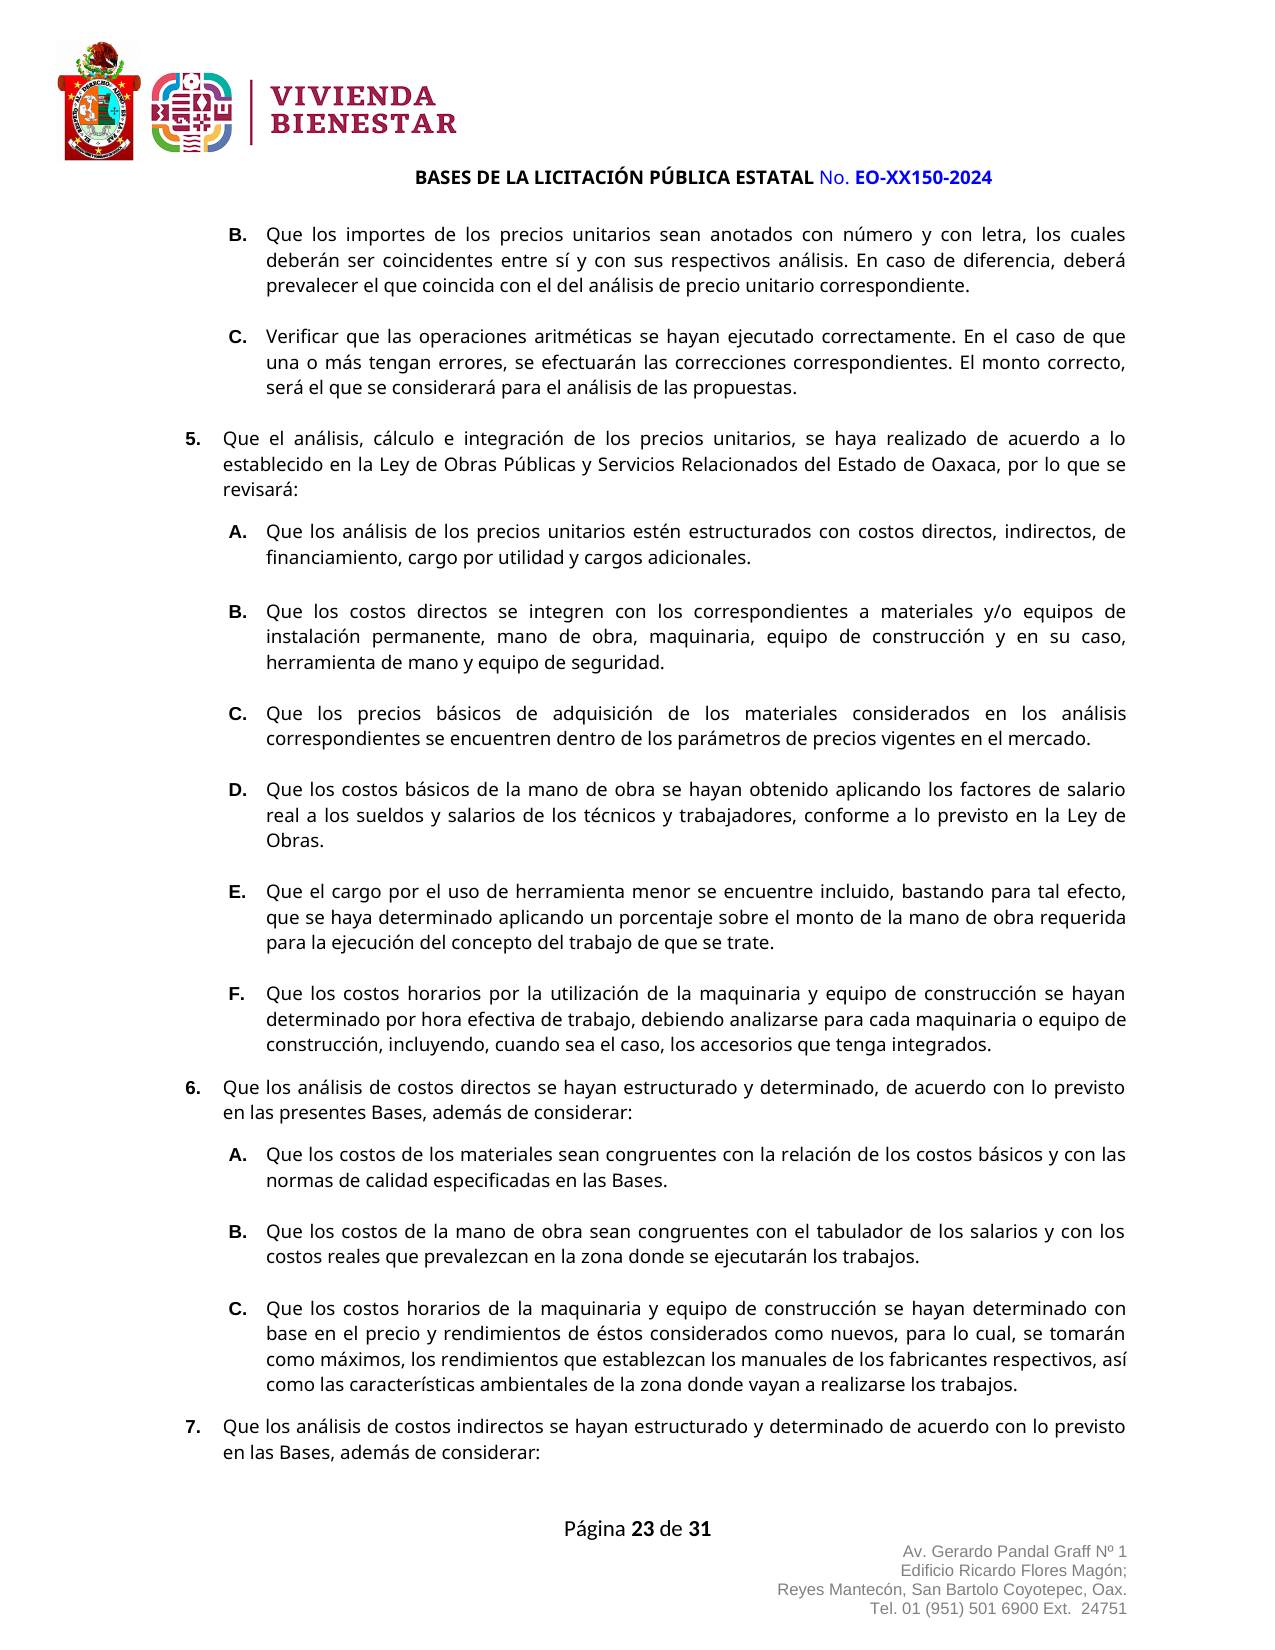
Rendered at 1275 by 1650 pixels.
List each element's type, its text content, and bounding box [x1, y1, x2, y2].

list Que los costos horarios por la utilización de la maquinaria y equipo de construcción se hayan determinado por hora efectiva de trabajo, debiendo analizarse para cada maquinaria o equipo de construcción, incluyendo, cuando sea el caso, los accesorios que tenga integrados. [228, 981, 1127, 1057]
list Que los análisis de los precios unitarios estén estructurados con costos directos, indirectos, de financiamiento, cargo por utilidad y cargos adicionales. [228, 519, 1127, 570]
list Que los costos horarios de la maquinaria y equipo de construcción se hayan determinado con base en el precio y rendimientos de éstos considerados como nuevos, para lo cual, se tomarán como máximos, los rendimientos que establezcan los manuales de los fabricantes respectivos, así como las características ambientales de la zona donde vayan a realizarse los trabajos. [228, 1295, 1127, 1397]
list Que los precios básicos de adquisición de los materiales considerados en los análisis correspondientes se encuentren dentro de los parámetros de precios vigentes en el mercado. [228, 700, 1127, 751]
picture [147, 64, 473, 161]
list Que los costos directos se integren con los correspondientes a materiales y/o equipos de instalación permanente, mano de obra, maquinaria, equipo de construcción y en su caso, herramienta de mano y equipo de seguridad. [228, 598, 1127, 674]
list Verificar que las operaciones aritméticas se hayan ejecutado correctamente. En el caso de que una o más tengan errores, se efectuarán las correcciones correspondientes. El monto correcto, será el que se considerará para el análisis de las propuestas. [228, 323, 1127, 400]
list Que los importes de los precios unitarios sean anotados con número y con letra, los cuales deberán ser coincidentes entre sí y con sus respectivos análisis. En caso de diferencia, deberá prevalecer el que coincida con el del análisis de precio unitario correspondiente. [228, 221, 1127, 298]
list Que los análisis de costos indirectos se hayan estructurado y determinado de acuerdo con lo previsto en las Bases, además de considerar: [185, 1413, 1127, 1464]
list Que los costos básicos de la mano de obra se hayan obtenido aplicando los factores de salario real a los sueldos y salarios de los técnicos y trabajadores, conforme a lo previsto en la Ley de Obras. [228, 777, 1127, 853]
list Que los costos de la mano de obra sean congruentes con el tabulador de los salarios y con los costos reales que prevalezcan en la zona donde se ejecutarán los trabajos. [228, 1218, 1127, 1269]
picture [55, 41, 143, 163]
list Que los costos de los materiales sean congruentes con la relación de los costos básicos y con las normas de calidad especificadas en las Bases. [228, 1142, 1127, 1193]
list Que los análisis de costos directos se hayan estructurado y determinado, de acuerdo con lo previsto en las presentes Bases, además de considerar: [185, 1074, 1127, 1125]
list Que el cargo por el uso de herramienta menor se encuentre incluido, bastando para tal efecto, que se haya determinado aplicando un porcentaje sobre el monto de la mano de obra requerida para la ejecución del concepto del trabajo de que se trate. [228, 879, 1127, 955]
list Que el análisis, cálculo e integración de los precios unitarios, se haya realizado de acuerdo a lo establecido en la Ley de Obras Públicas y Servicios Relacionados del Estado de Oaxaca, por lo que se revisará: [185, 426, 1127, 502]
